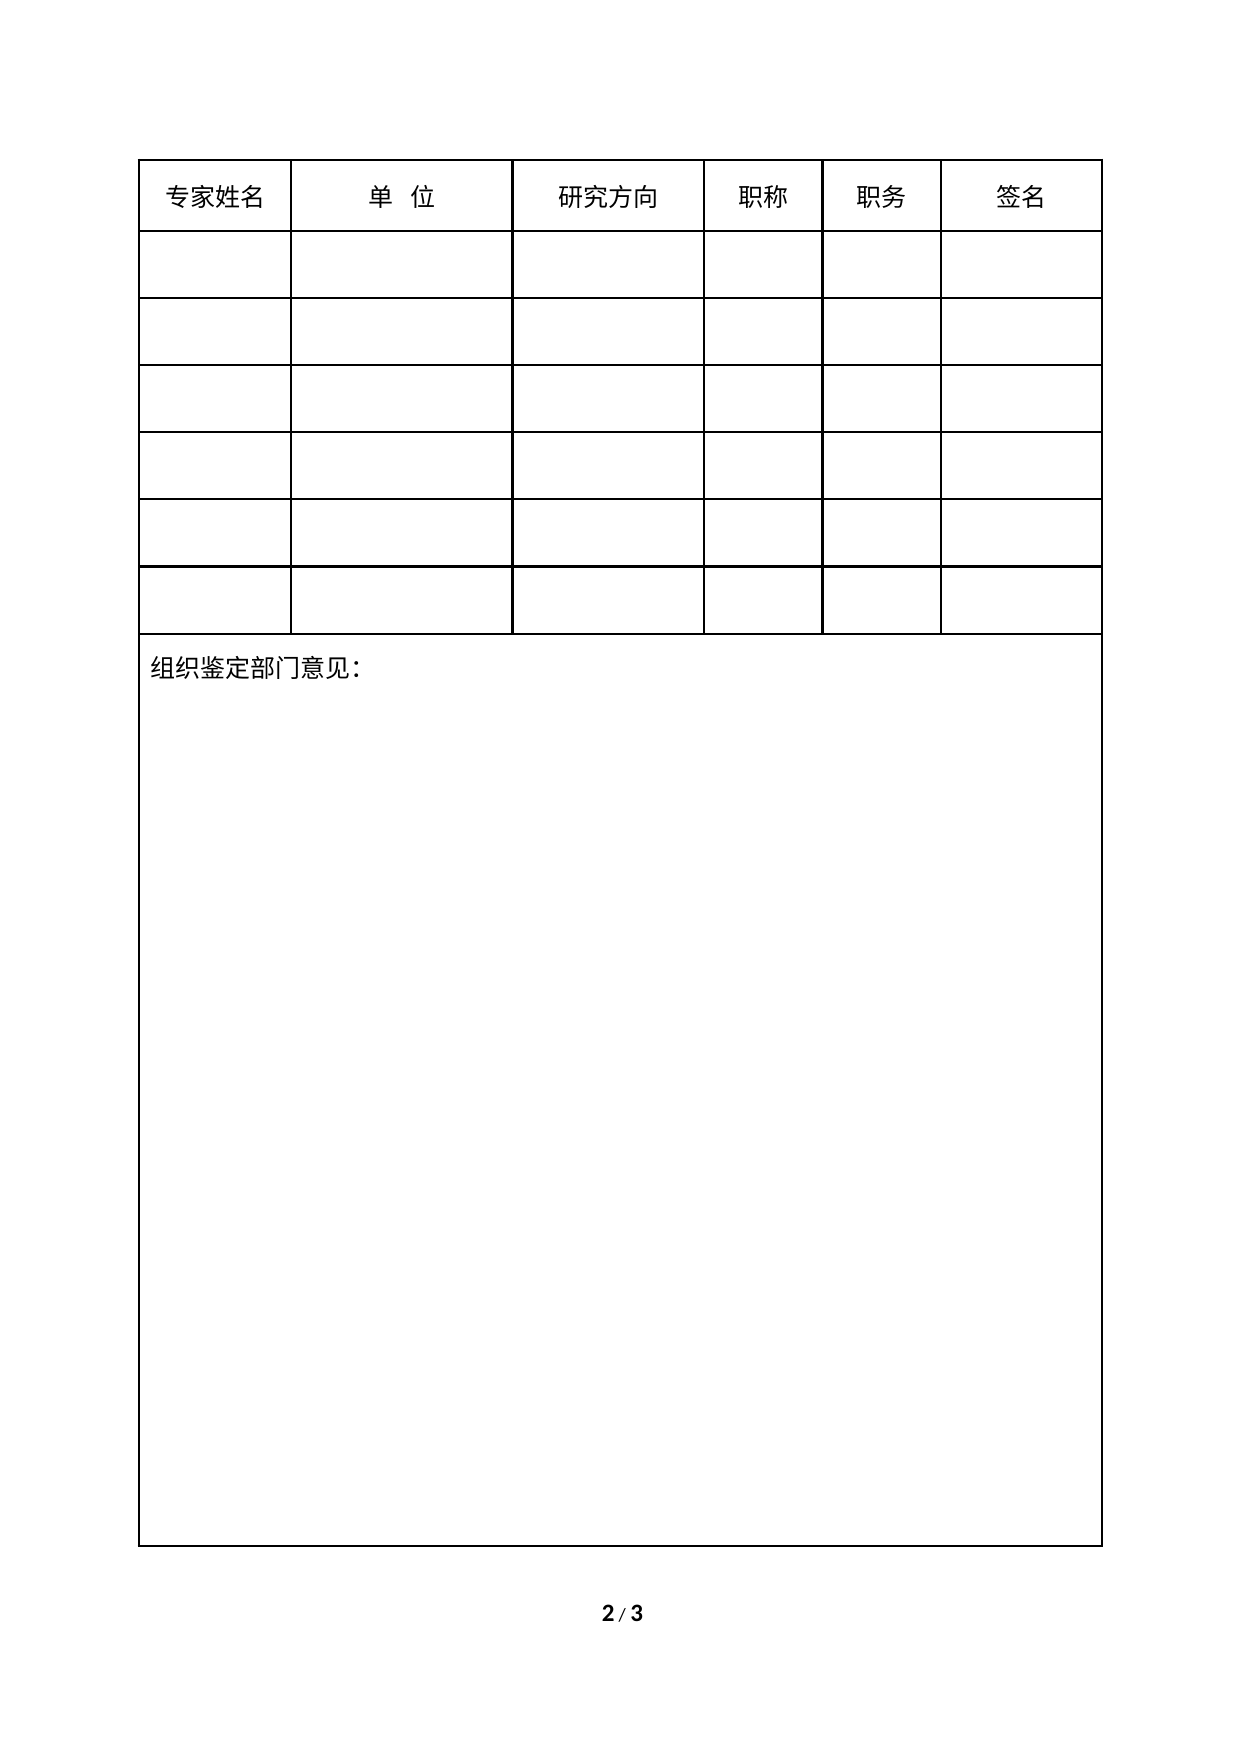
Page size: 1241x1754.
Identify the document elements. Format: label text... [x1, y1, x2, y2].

table_cell 研究方向 [514, 161, 703, 230]
table_cell [140, 568, 290, 632]
table_cell [514, 568, 703, 632]
table_cell [514, 500, 703, 565]
table_cell [705, 366, 821, 431]
table_cell [140, 366, 290, 431]
table_cell [292, 500, 511, 565]
table_cell [824, 433, 940, 498]
table_cell [514, 232, 703, 297]
table_cell [942, 433, 1101, 498]
table_cell [292, 232, 511, 297]
table_cell 专家姓名 [140, 161, 290, 230]
table_cell [824, 568, 940, 632]
table_cell [824, 366, 940, 431]
table_cell [705, 232, 821, 297]
table_cell [140, 299, 290, 364]
table_cell [942, 232, 1101, 297]
table_cell [292, 433, 511, 498]
table_cell [824, 232, 940, 297]
table_cell [514, 433, 703, 498]
table_cell [292, 366, 511, 431]
table_cell [140, 232, 290, 297]
table_cell [942, 299, 1101, 364]
table_cell [140, 433, 290, 498]
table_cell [140, 635, 1101, 1544]
table_cell [292, 568, 511, 632]
table_cell [942, 366, 1101, 431]
table_cell [292, 299, 511, 364]
table_cell [705, 433, 821, 498]
table_cell [514, 366, 703, 431]
table_cell [942, 500, 1101, 565]
table_cell 职务 [824, 161, 940, 230]
table_cell [824, 299, 940, 364]
table_cell [705, 299, 821, 364]
table_cell 职称 [705, 161, 821, 230]
table_cell [705, 568, 821, 632]
table_cell [705, 500, 821, 565]
table_cell [140, 500, 290, 565]
table_cell 单 位 [292, 161, 511, 230]
table_cell [942, 568, 1101, 632]
table_cell 签名 [942, 161, 1101, 230]
table_cell [514, 299, 703, 364]
table_cell [824, 500, 940, 565]
